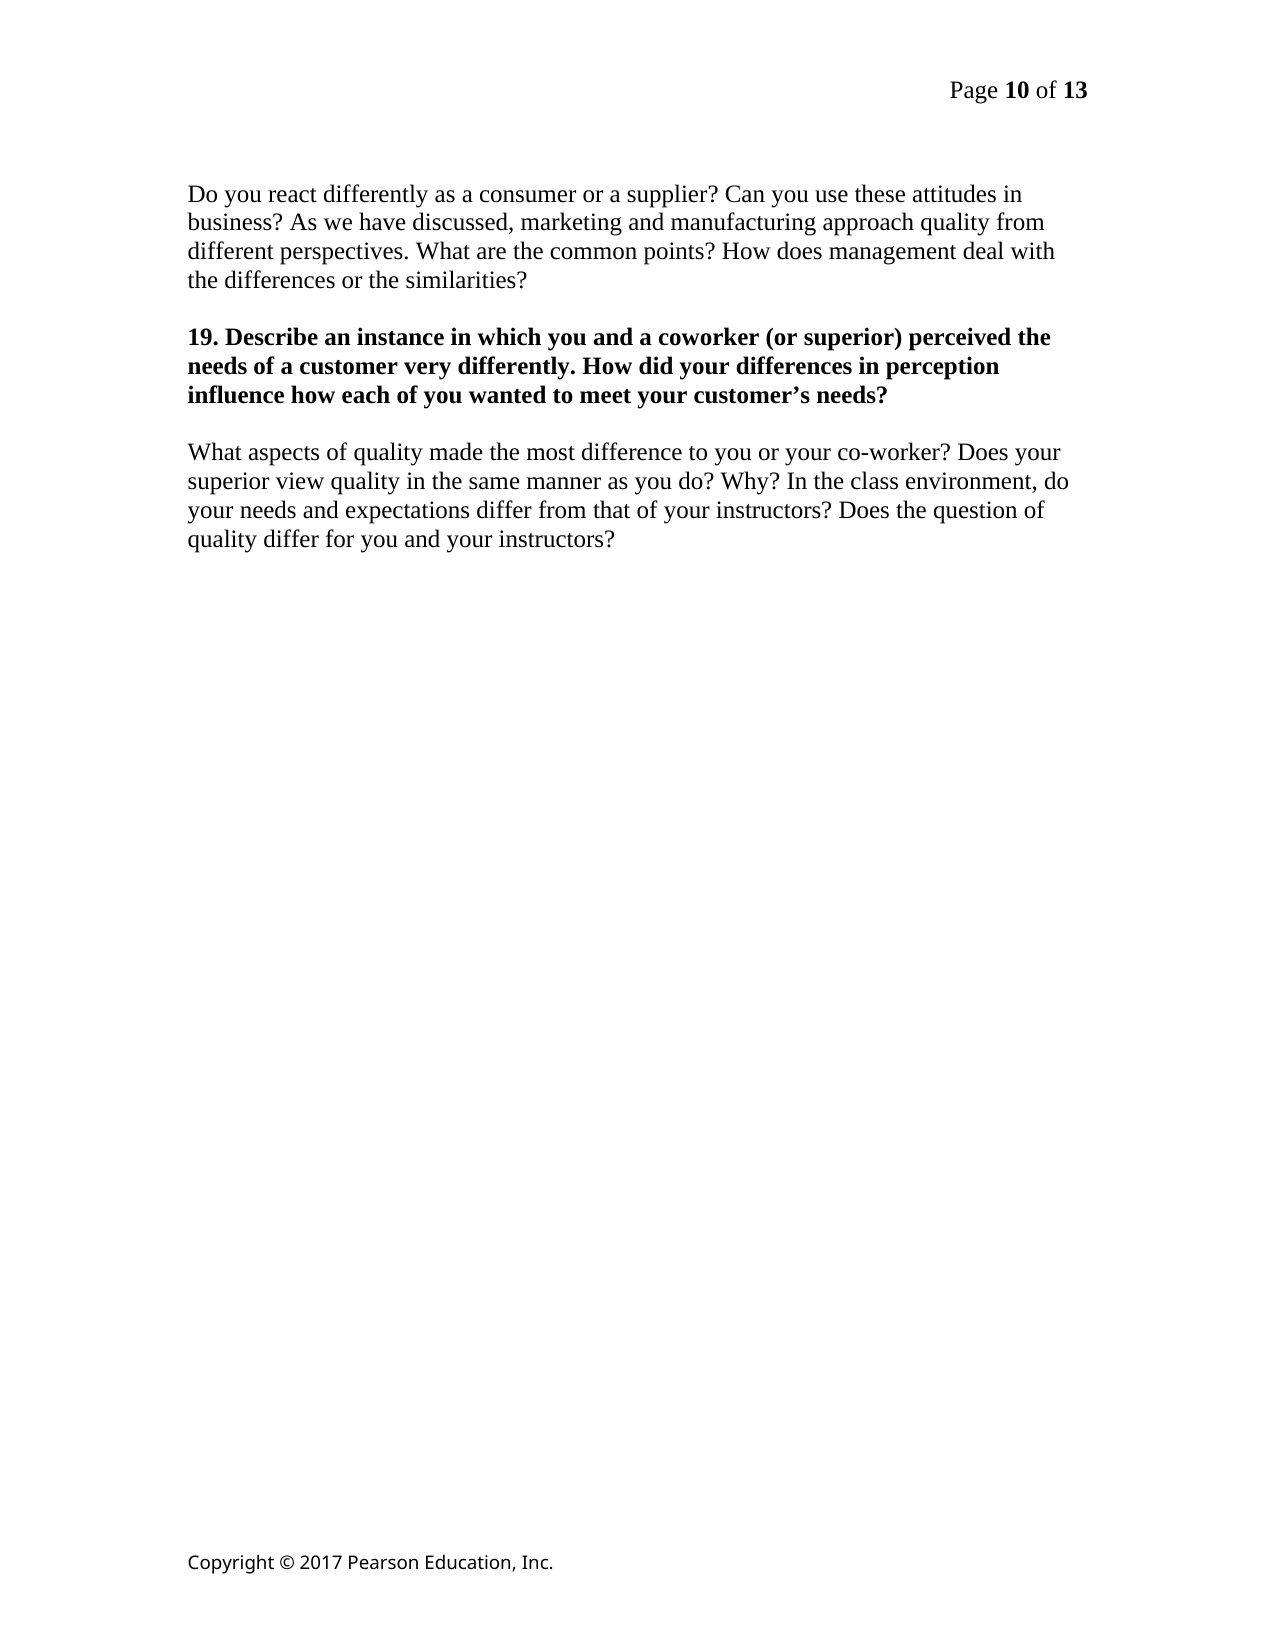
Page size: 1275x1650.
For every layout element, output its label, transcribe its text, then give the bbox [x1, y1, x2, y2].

text What aspects of quality made the most difference to you or your co-worker? Does your superior view quality in the same manner as you do? Why? In the class environment, do your needs and expectations differ from that of your instructors? Does the question of quality differ for you and your instructors? [187, 437, 1087, 552]
text Do you react differently as a consumer or a supplier? Can you use these attitudes in business? As we have discussed, marketing and manufacturing approach quality from different perspectives. What are the common points? How does management deal with the differences or the similarities? [187, 179, 1087, 294]
text 19. Describe an instance in which you and a coworker (or superior) perceived the needs of a customer very differently. How did your differences in perception influence how each of you wanted to meet your customer’s needs? [187, 322, 1087, 409]
